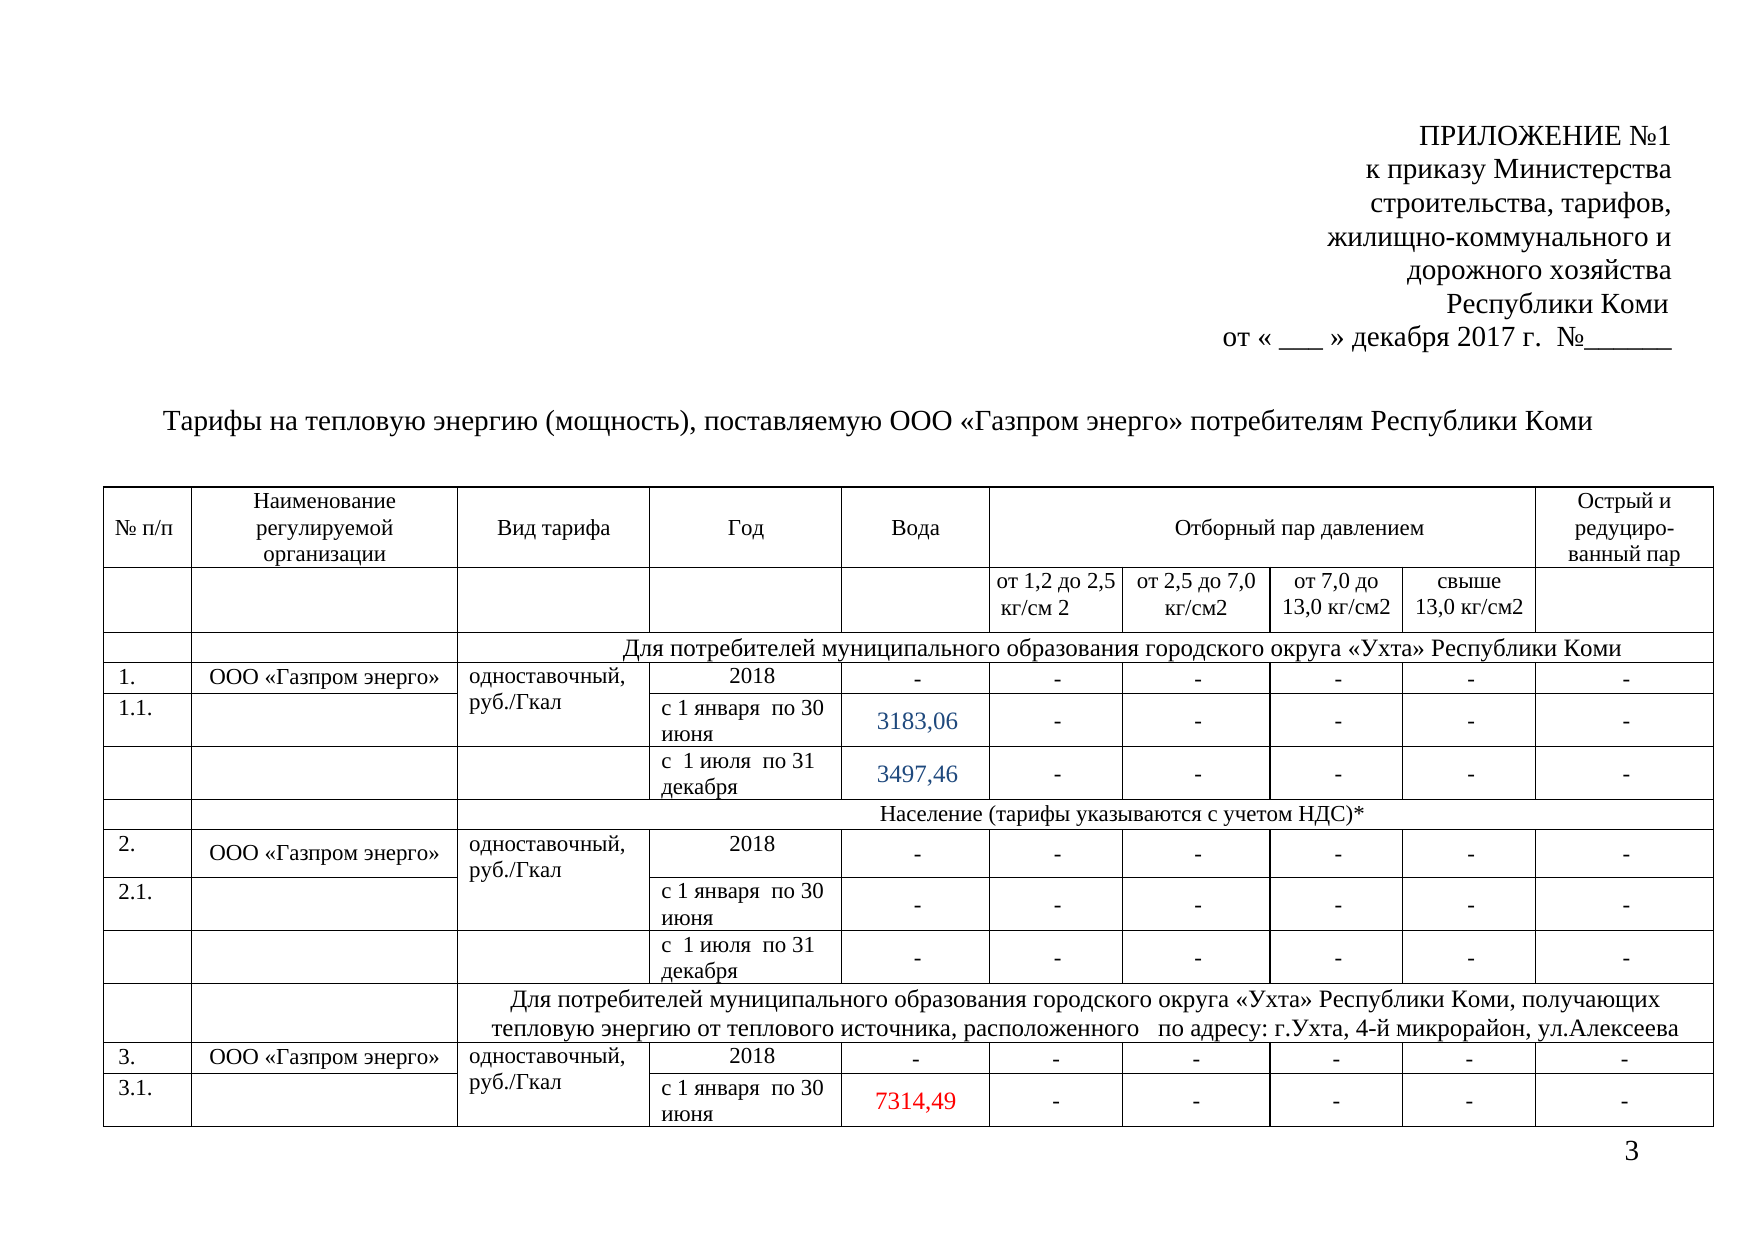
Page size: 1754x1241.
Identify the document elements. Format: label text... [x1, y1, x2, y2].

table_cell от 2,5 до 7,0 кг/см2 [1123, 568, 1269, 632]
table_cell - [990, 694, 1122, 746]
table_cell - [1271, 1043, 1402, 1073]
table_cell - [990, 878, 1122, 930]
table_cell одноставочный, руб./Гкал [458, 830, 649, 930]
table_cell - [1536, 694, 1713, 746]
table_cell [192, 1074, 457, 1126]
table_cell ООО «Газпром энерго» [192, 830, 457, 877]
table_cell - [1123, 1074, 1269, 1126]
table_cell Население (тарифы указываются с учетом НДС)* [458, 800, 1713, 829]
table_cell 2018 [650, 830, 841, 877]
table_cell - [990, 747, 1122, 799]
table_cell - [1403, 878, 1535, 930]
table_cell ООО «Газпром энерго» [192, 1043, 457, 1073]
table_cell - [842, 878, 989, 930]
table_cell - [990, 830, 1122, 877]
table_cell - [1403, 830, 1535, 877]
table_cell [192, 694, 457, 746]
table_cell [1536, 568, 1713, 632]
table_cell [104, 931, 191, 983]
table_cell - [1536, 1074, 1713, 1126]
table_cell с 1 января по 30 июня [650, 878, 841, 930]
table_cell [842, 568, 989, 632]
table_cell [192, 878, 457, 930]
table_header Наименование регулируемой организации [192, 488, 457, 567]
table_cell 7314,49 [842, 1074, 989, 1126]
table_cell одноставочный, руб./Гкал [458, 663, 649, 746]
table_cell [458, 931, 649, 983]
table_cell - [1123, 747, 1269, 799]
table_cell - [1403, 931, 1535, 983]
table_cell [104, 800, 191, 829]
text от « ___ » декабря 2017 г. №______ [1034, 319, 1672, 353]
text ПРИЛОЖЕНИЕ №1 [118, 118, 1672, 152]
table_cell с 1 января по 30 июня [650, 694, 841, 746]
text строительства, тарифов, [768, 185, 1672, 219]
table_cell [458, 747, 649, 799]
table_cell [192, 984, 457, 1042]
table_cell - [1403, 1043, 1535, 1073]
table_cell 2.1. [104, 878, 191, 930]
table_cell [104, 984, 191, 1042]
table_cell 3497,46 [842, 747, 989, 799]
table_cell - [1536, 663, 1713, 693]
table_header Вода [842, 488, 989, 567]
text дорожного хозяйства [768, 252, 1672, 286]
table_cell - [1536, 830, 1713, 877]
table_cell - [1123, 931, 1269, 983]
table_cell - [1271, 663, 1402, 693]
table_cell Для потребителей муниципального образования городского округа «Ухта» Республики Коми [458, 633, 1713, 662]
table_cell - [842, 830, 989, 877]
table_header Острый и редуцированный пар [1536, 488, 1713, 567]
table_cell - [1123, 1043, 1269, 1073]
table_cell - [1403, 1074, 1535, 1126]
table_cell 3.1. [104, 1074, 191, 1126]
text жилищно-коммунального и [768, 219, 1672, 252]
table_cell [104, 568, 191, 632]
text к приказу Министерства [768, 152, 1672, 185]
table_cell 1.1. [104, 694, 191, 746]
table_cell 1. [104, 663, 191, 693]
table_cell - [1123, 694, 1269, 746]
table_cell [104, 633, 191, 662]
table_cell - [842, 931, 989, 983]
table_cell одноставочный, руб./Гкал [458, 1043, 649, 1126]
table_cell 3183,06 [842, 694, 989, 746]
table_header Вид тарифа [458, 488, 649, 567]
table_cell [192, 747, 457, 799]
table_cell - [990, 1043, 1122, 1073]
table_cell Для потребителей муниципального образования городского округа «Ухта» Республики Коми, получающих тепловую энергию от теплового источника, расположенного по адресу: г.Ухта, 4-й микрорайон, ул.Алексеева [458, 984, 1713, 1042]
table_cell - [842, 1043, 989, 1073]
table_cell [192, 800, 457, 829]
table_header Отборный пар давлением [990, 488, 1535, 567]
table_cell - [1271, 878, 1402, 930]
table_cell - [1271, 931, 1402, 983]
table_cell - [1123, 878, 1269, 930]
table_cell [650, 568, 841, 632]
table_cell [104, 747, 191, 799]
table_cell 2018 [650, 663, 841, 693]
table_cell - [1123, 830, 1269, 877]
table_cell - [990, 931, 1122, 983]
table_cell - [990, 1074, 1122, 1126]
table_cell [458, 568, 649, 632]
table_cell - [1271, 694, 1402, 746]
table_cell с 1 января по 30 июня [650, 1074, 841, 1126]
table_cell от 7,0 до 13,0 кг/см2 [1271, 568, 1402, 632]
table_cell - [1271, 747, 1402, 799]
table_header № п/п [104, 488, 191, 567]
table_cell - [842, 663, 989, 693]
table_cell - [1536, 1043, 1713, 1073]
table_cell 3. [104, 1043, 191, 1073]
table_cell ООО «Газпром энерго» [192, 663, 457, 693]
table_cell [192, 931, 457, 983]
table_cell - [1403, 747, 1535, 799]
table_cell - [1271, 1074, 1402, 1126]
table_cell с 1 июля по 31 декабря [650, 747, 841, 799]
table_cell - [1271, 830, 1402, 877]
table_cell - [1536, 878, 1713, 930]
table_cell - [990, 663, 1122, 693]
table_cell 2018 [650, 1043, 841, 1073]
table_cell свыше 13,0 кг/см2 [1403, 568, 1535, 632]
table_cell - [1123, 663, 1269, 693]
table_cell - [1403, 663, 1535, 693]
table_cell [192, 633, 457, 662]
table_cell - [1403, 694, 1535, 746]
table_cell от 1,2 до 2,5 кг/см 2 [990, 568, 1122, 632]
text Республики Коми [1210, 286, 1672, 319]
table_header Год [650, 488, 841, 567]
table_cell - [1536, 931, 1713, 983]
table_cell - [1536, 747, 1713, 799]
table_cell с 1 июля по 31 декабря [650, 931, 841, 983]
table_cell 2. [104, 830, 191, 877]
table_cell [192, 568, 457, 632]
text Тарифы на тепловую энергию (мощность), поставляемую ООО «Газпром энерго» потребителям Республики Коми [88, 403, 1594, 436]
